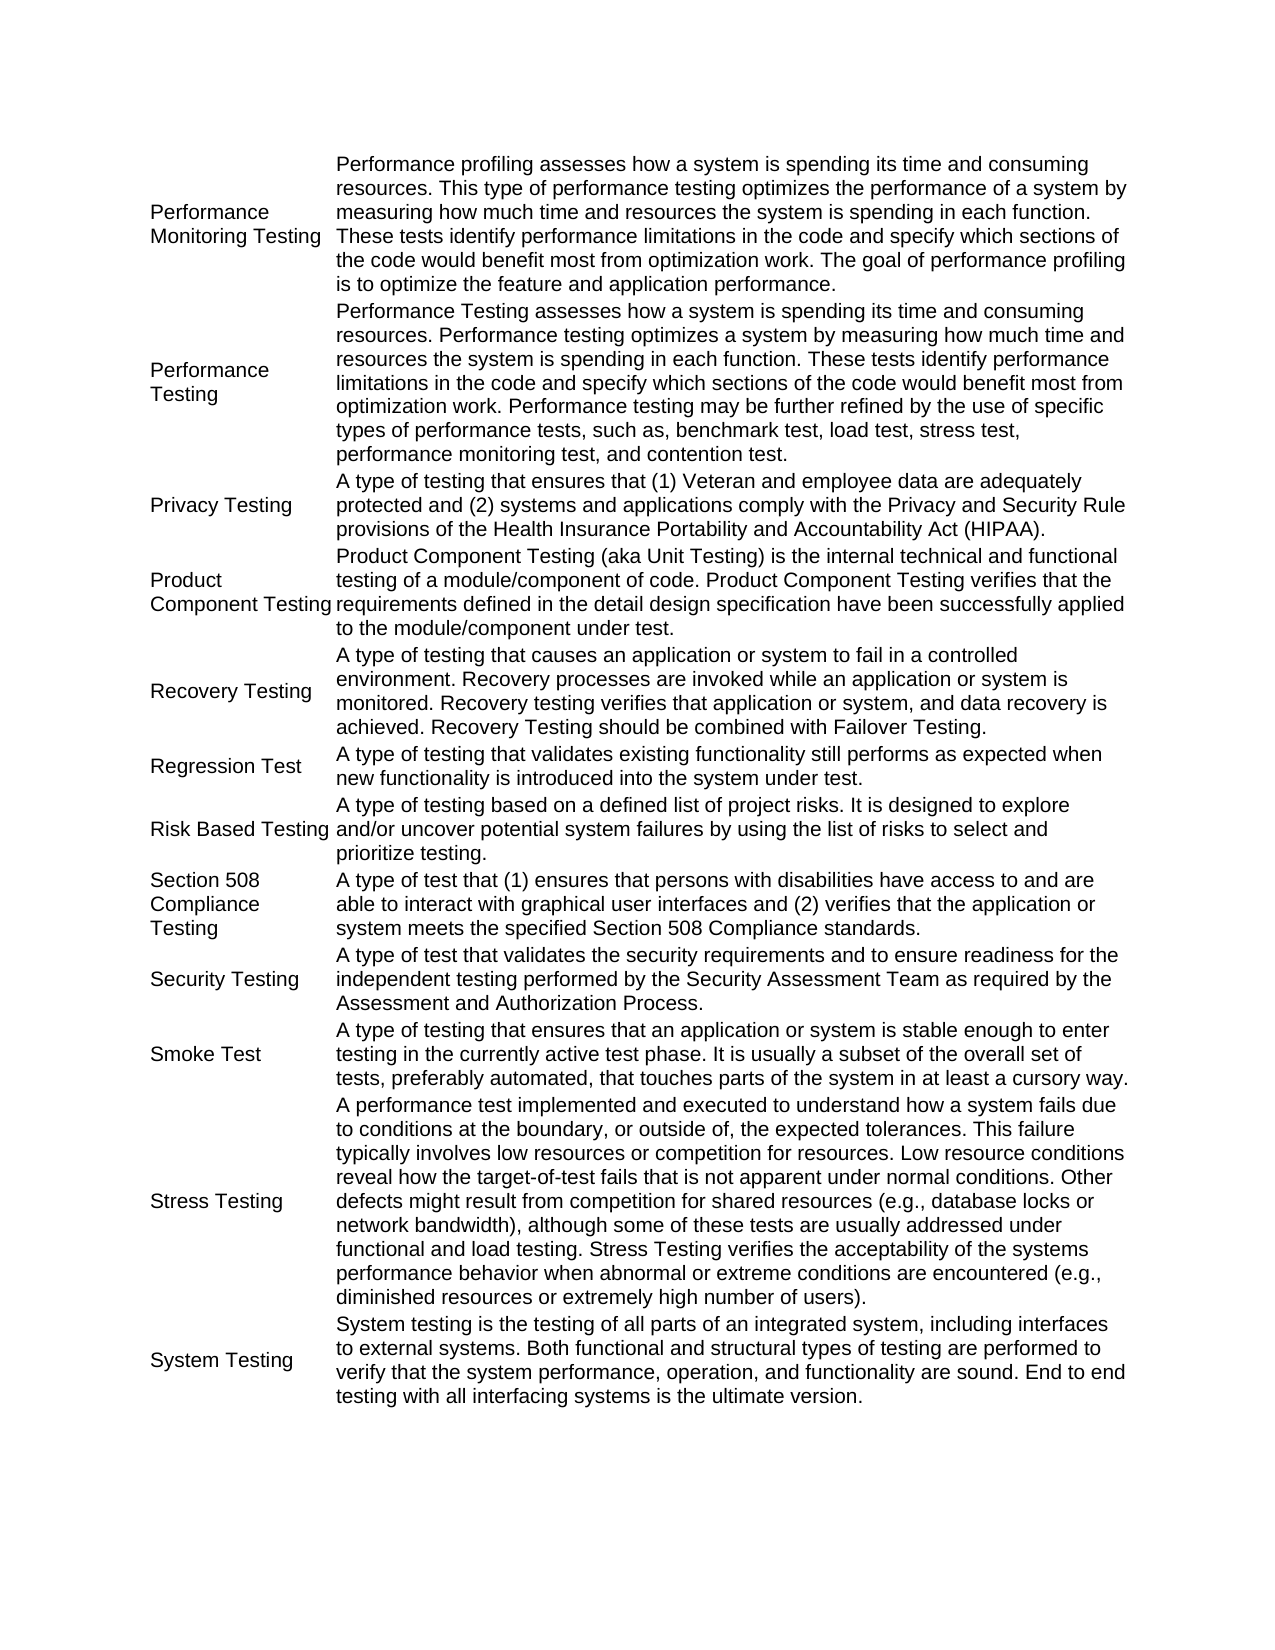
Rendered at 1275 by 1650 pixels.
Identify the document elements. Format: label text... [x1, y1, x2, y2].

table_cell Performance Monitoring Testing [149, 150, 334, 297]
table_cell System testing is the testing of all parts of an integrated system, including interfaces to external systems. Both functional and structural types of testing are performed to verify that the system performance, operation, and functionality are sound. End to end testing with all interfacing systems is the ultimate version. [334, 1310, 1133, 1409]
table_cell A type of testing that validates existing functionality still performs as expected when new functionality is introduced into the system under test. [334, 741, 1133, 792]
table_cell A type of test that validates the security requirements and to ensure readiness for the independent testing performed by the Security Assessment Team as required by the Assessment and Authorization Process. [334, 942, 1133, 1017]
table_cell A type of testing that ensures that an application or system is stable enough to enter testing in the currently active test phase. It is usually a subset of the overall set of tests, preferably automated, that touches parts of the system in at least a cursory way. [334, 1017, 1133, 1092]
table_cell A type of test that (1) ensures that persons with disabilities have access to and are able to interact with graphical user interfaces and (2) verifies that the application or system meets the specified Section 508 Compliance standards. [334, 867, 1133, 942]
table_cell Performance profiling assesses how a system is spending its time and consuming resources. This type of performance testing optimizes the performance of a system by measuring how much time and resources the system is spending in each function. These tests identify performance limitations in the code and specify which sections of the code would benefit most from optimization work. The goal of performance profiling is to optimize the feature and application performance. [334, 150, 1133, 297]
table_cell A type of testing that causes an application or system to fail in a controlled environment. Recovery processes are invoked while an application or system is monitored. Recovery testing verifies that application or system, and data recovery is achieved. Recovery Testing should be combined with Failover Testing. [334, 642, 1133, 741]
table_cell Privacy Testing [149, 468, 334, 543]
table_cell A type of testing based on a defined list of project risks. It is designed to explore and/or uncover potential system failures by using the list of risks to select and prioritize testing. [334, 792, 1133, 867]
table_cell Security Testing [149, 942, 334, 1017]
table_cell Regression Test [149, 741, 334, 792]
table_cell Stress Testing [149, 1092, 334, 1310]
table_cell Smoke Test [149, 1017, 334, 1092]
table_cell Performance Testing assesses how a system is spending its time and consuming resources. Performance testing optimizes a system by measuring how much time and resources the system is spending in each function. These tests identify performance limitations in the code and specify which sections of the code would benefit most from optimization work. Performance testing may be further refined by the use of specific types of performance tests, such as, benchmark test, load test, stress test, performance monitoring test, and contention test. [334, 297, 1133, 468]
table_cell Section 508 Compliance Testing [149, 867, 334, 942]
table_cell Risk Based Testing [149, 792, 334, 867]
table_cell System Testing [149, 1310, 334, 1409]
table_cell A type of testing that ensures that (1) Veteran and employee data are adequately protected and (2) systems and applications comply with the Privacy and Security Rule provisions of the Health Insurance Portability and Accountability Act (HIPAA). [334, 468, 1133, 543]
table_cell Product Component Testing [149, 543, 334, 642]
table_cell Recovery Testing [149, 642, 334, 741]
table_cell Performance Testing [149, 297, 334, 468]
table_cell Product Component Testing (aka Unit Testing) is the internal technical and functional testing of a module/component of code. Product Component Testing verifies that the requirements defined in the detail design specification have been successfully applied to the module/component under test. [334, 543, 1133, 642]
table_cell A performance test implemented and executed to understand how a system fails due to conditions at the boundary, or outside of, the expected tolerances. This failure typically involves low resources or competition for resources. Low resource conditions reveal how the target-of-test fails that is not apparent under normal conditions. Other defects might result from competition for shared resources (e.g., database locks or network bandwidth), although some of these tests are usually addressed under functional and load testing. Stress Testing verifies the acceptability of the systems performance behavior when abnormal or extreme conditions are encountered (e.g., diminished resources or extremely high number of users). [334, 1092, 1133, 1310]
